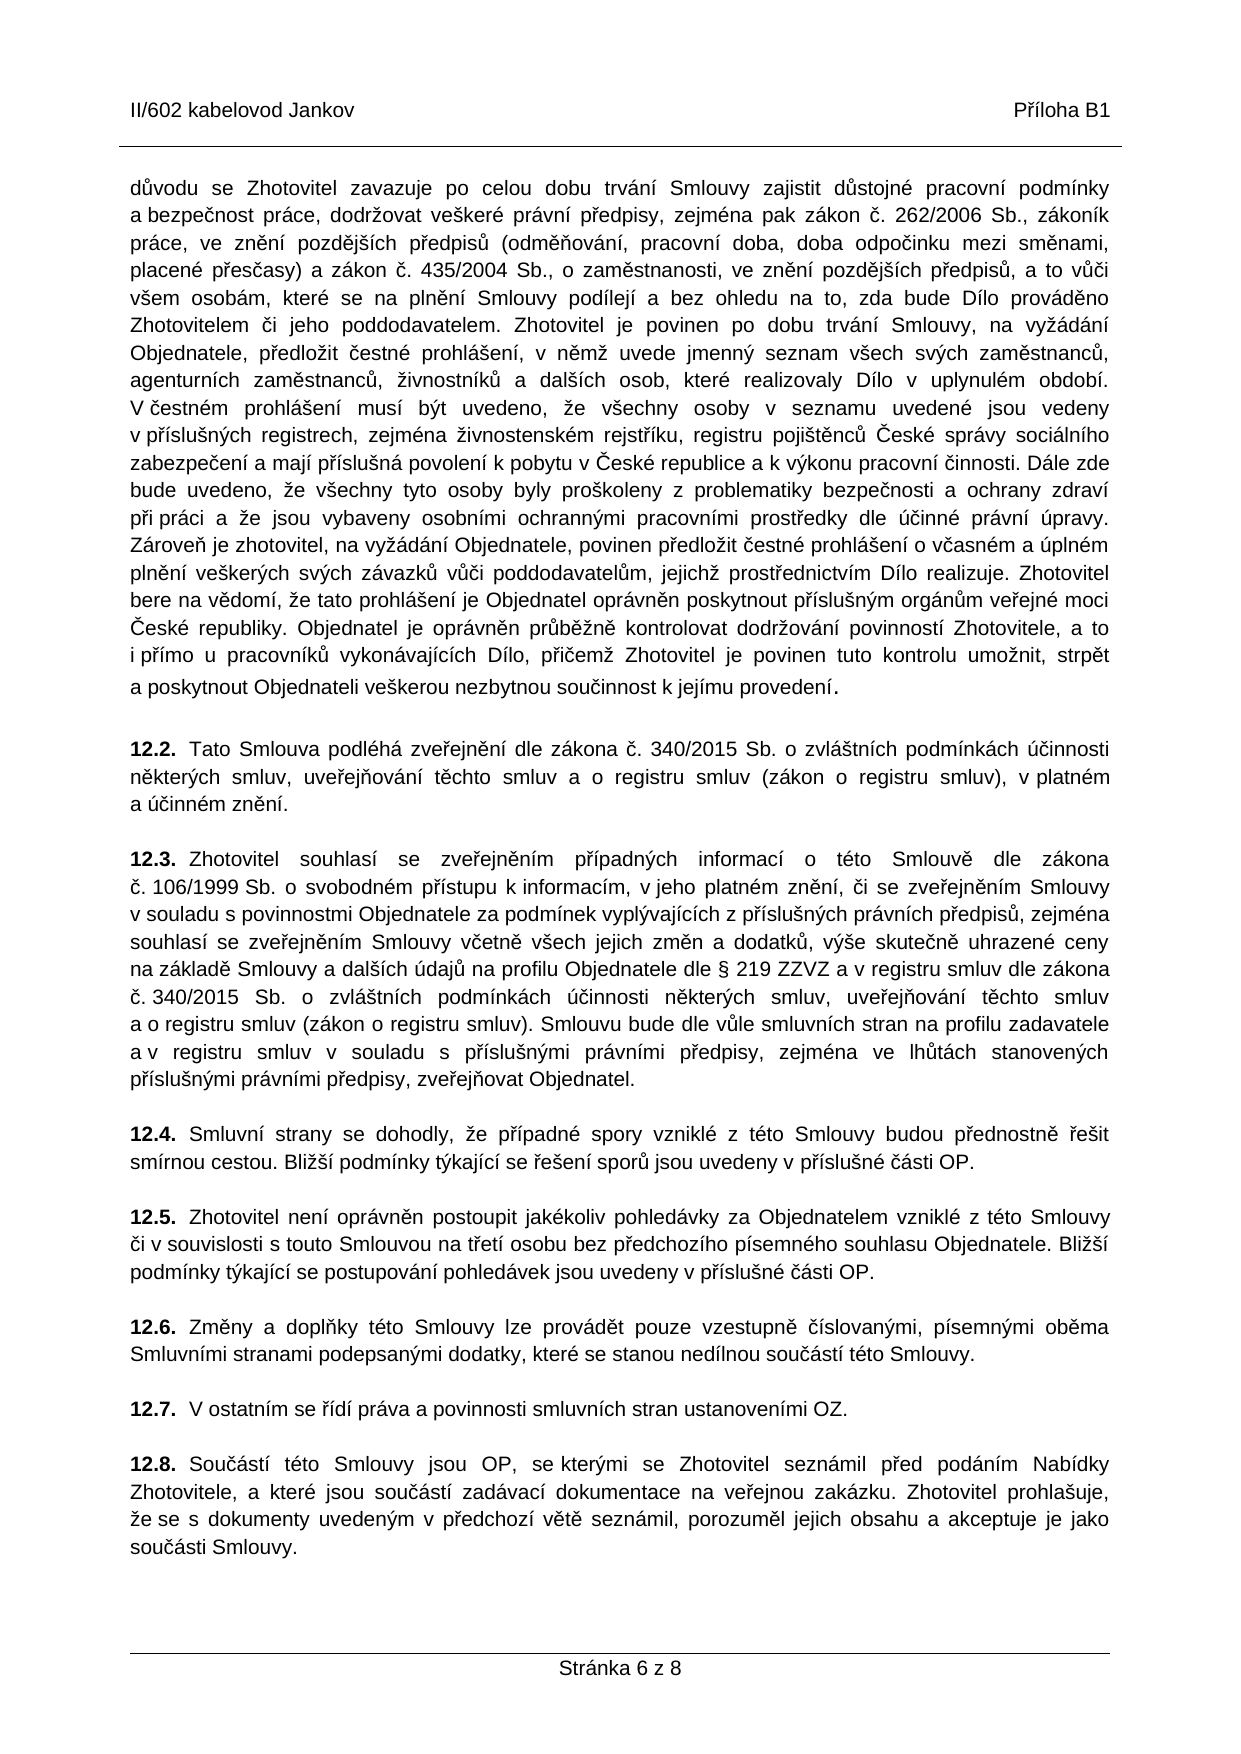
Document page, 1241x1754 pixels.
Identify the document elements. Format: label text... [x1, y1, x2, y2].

list Tato Smlouva podléhá zveřejnění dle zákona č. 340/2015 Sb. o zvláštních podmínkách účinnosti některých smluv, uveřejňování těchto smluv a o registru smluv (zákon o registru smluv), v platném a účinném znění. [130, 737, 1110, 816]
list Smluvní strany se dohodly, že případné spory vzniklé z této Smlouvy budou přednostně řešit smírnou cestou. Bližší podmínky týkající se řešení sporů jsou uvedeny v příslušné části OP. [130, 1122, 1110, 1174]
list Změny a doplňky této Smlouvy lze provádět pouze vzestupně číslovanými, písemnými oběma Smluvními stranami podepsanými dodatky, které se stanou nedílnou součástí této Smlouvy. [130, 1315, 1110, 1366]
list Součástí této Smlouvy jsou OP, se kterými se Zhotovitel seznámil před podáním Nabídky Zhotovitele, a které jsou součástí zadávací dokumentace na veřejnou zakázku. Zhotovitel prohlašuje, že se s dokumenty uvedeným v předchozí větě seznámil, porozuměl jejich obsahu a akceptuje je jako součásti Smlouvy. [130, 1452, 1110, 1559]
list Zhotovitel není oprávněn postoupit jakékoliv pohledávky za Objednatelem vzniklé z této Smlouvy či v souvislosti s touto Smlouvou na třetí osobu bez předchozího písemného souhlasu Objednatele. Bližší podmínky týkající se postupování pohledávek jsou uvedeny v příslušné části OP. [130, 1205, 1110, 1284]
list Zhotovitel souhlasí se zveřejněním případných informací o této Smlouvě dle zákona č. 106/1999 Sb. o svobodném přístupu k informacím, v jeho platném znění, či se zveřejněním Smlouvy v souladu s povinnostmi Objednatele za podmínek vyplývajících z příslušných právních předpisů, zejména souhlasí se zveřejněním Smlouvy včetně všech jejich změn a dodatků, výše skutečně uhrazené ceny na základě Smlouvy a dalších údajů na profilu Objednatele dle § 219 ZZVZ a v registru smluv dle zákona č. 340/2015 Sb. o zvláštních podmínkách účinnosti některých smluv, uveřejňování těchto smluv a o registru smluv (zákon o registru smluv). Smlouvu bude dle vůle smluvních stran na profilu zadavatele a v registru smluv v souladu s příslušnými právními předpisy, zejména ve lhůtách stanovených příslušnými právními předpisy, zveřejňovat Objednatel. [130, 847, 1110, 1091]
list V ostatním se řídí práva a povinnosti smluvních stran ustanoveními OZ. [130, 1397, 1110, 1421]
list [130, 176, 1110, 700]
